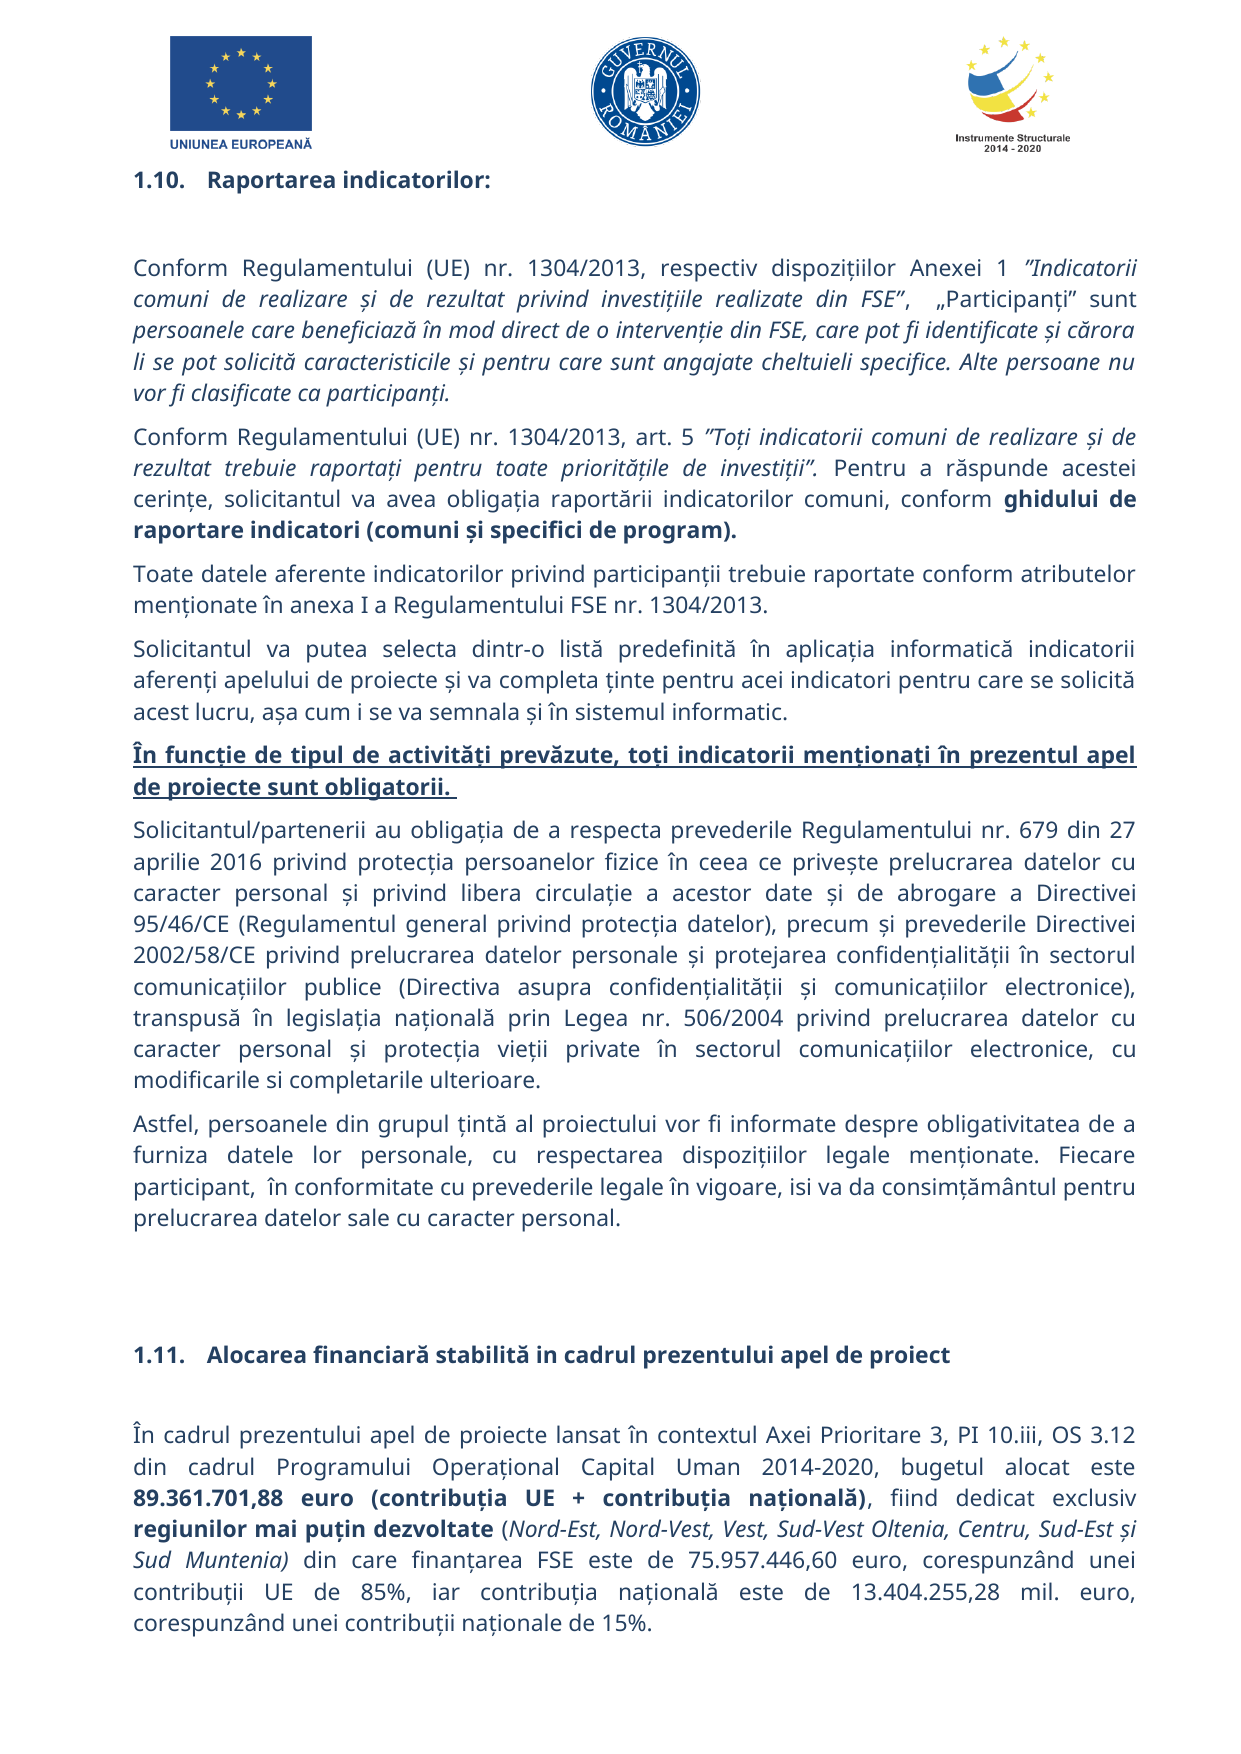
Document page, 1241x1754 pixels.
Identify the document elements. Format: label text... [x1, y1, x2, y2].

picture [956, 36, 1070, 152]
text Solicitantul/partenerii au obligația de a respecta prevederile Regulamentului nr. 679 din 27 aprilie 2016 privind protecţia persoanelor fizice în ceea ce priveşte prelucrarea datelor cu caracter personal şi privind libera circulaţie a acestor date şi de abrogare a Directivei 95/46/CE (Regulamentul general privind protecţia datelor), precum şi prevederile Directivei 2002/58/CE privind prelucrarea datelor personale și protejarea confidențialității în sectorul comunicațiilor publice (Directiva asupra confidențialității și comunicațiilor electronice), transpusă în legislaţia naţională prin Legea nr. 506/2004 privind prelucrarea datelor cu caracter personal şi protecţia vieţii private în sectorul comunicaţiilor electronice, cu modificarile si completarile ulterioare. [133, 814, 1137, 1096]
subtitle Alocarea financiară stabilită in cadrul prezentului apel de proiect [133, 1339, 1137, 1371]
picture [170, 36, 312, 149]
text Conform Regulamentului (UE) nr. 1304/2013, respectiv dispozițiilor Anexei 1 ”Indicatorii comuni de realizare și de rezultat privind investițiile realizate din FSE”, „Participanți” sunt persoanele care beneficiază în mod direct de o intervenție din FSE, care pot fi identificate și cărora li se pot solicită caracteristicile și pentru care sunt angajate cheltuieli specifice. Alte persoane nu vor fi clasificate ca participanți. [133, 252, 1137, 408]
text În cadrul prezentului apel de proiecte lansat în contextul Axei Prioritare 3, PI 10.iii, OS 3.12 din cadrul Programului Operațional Capital Uman 2014-2020, bugetul alocat este 89.361.701,88 euro (contribuția UE + contribuția națională), fiind dedicat exclusiv regiunilor mai puțin dezvoltate (Nord-Est, Nord-Vest, Vest, Sud-Vest Oltenia, Centru, Sud-Est și Sud Muntenia) din care finanțarea FSE este de 75.957.446,60 euro, corespunzând unei contribuții UE de 85%, iar contribuția națională este de 13.404.255,28 mil. euro, corespunzând unei contribuții naționale de 15%. [133, 1419, 1137, 1638]
text Toate datele aferente indicatorilor privind participanții trebuie raportate conform atributelor menţionate în anexa I a Regulamentului FSE nr. 1304/2013. [133, 558, 1137, 621]
picture [589, 35, 701, 147]
text Astfel, persoanele din grupul ţintă al proiectului vor fi informate despre obligativitatea de a furniza datele lor personale, cu respectarea dispozițiilor legale menționate. Fiecare participant, în conformitate cu prevederile legale în vigoare, isi va da consimțământul pentru prelucrarea datelor sale cu caracter personal. [133, 1108, 1137, 1233]
text În funcție de tipul de activități prevăzute, toți indicatorii menționați în prezentul apel de proiecte sunt obligatorii. [133, 739, 1137, 766]
text Conform Regulamentului (UE) nr. 1304/2013, art. 5 ”Toți indicatorii comuni de realizare și de rezultat trebuie raportați pentru toate prioritățile de investiții”. Pentru a răspunde acestei cerințe, solicitantul va avea obligația raportării indicatorilor comuni, conform ghidului de raportare indicatori (comuni și specifici de program). [133, 421, 1137, 546]
text Solicitantul va putea selecta dintr-o listă predefinită în aplicația informatică indicatorii aferenți apelului de proiecte și va completa ținte pentru acei indicatori pentru care se solicită acest lucru, așa cum i se va semnala și în sistemul informatic. [133, 633, 1137, 727]
text În funcție de tipul de activități prevăzute, toți indicatorii menționați în prezentul apel de proiecte sunt obligatorii. [133, 768, 1137, 802]
subtitle Raportarea indicatorilor: [133, 164, 1137, 195]
